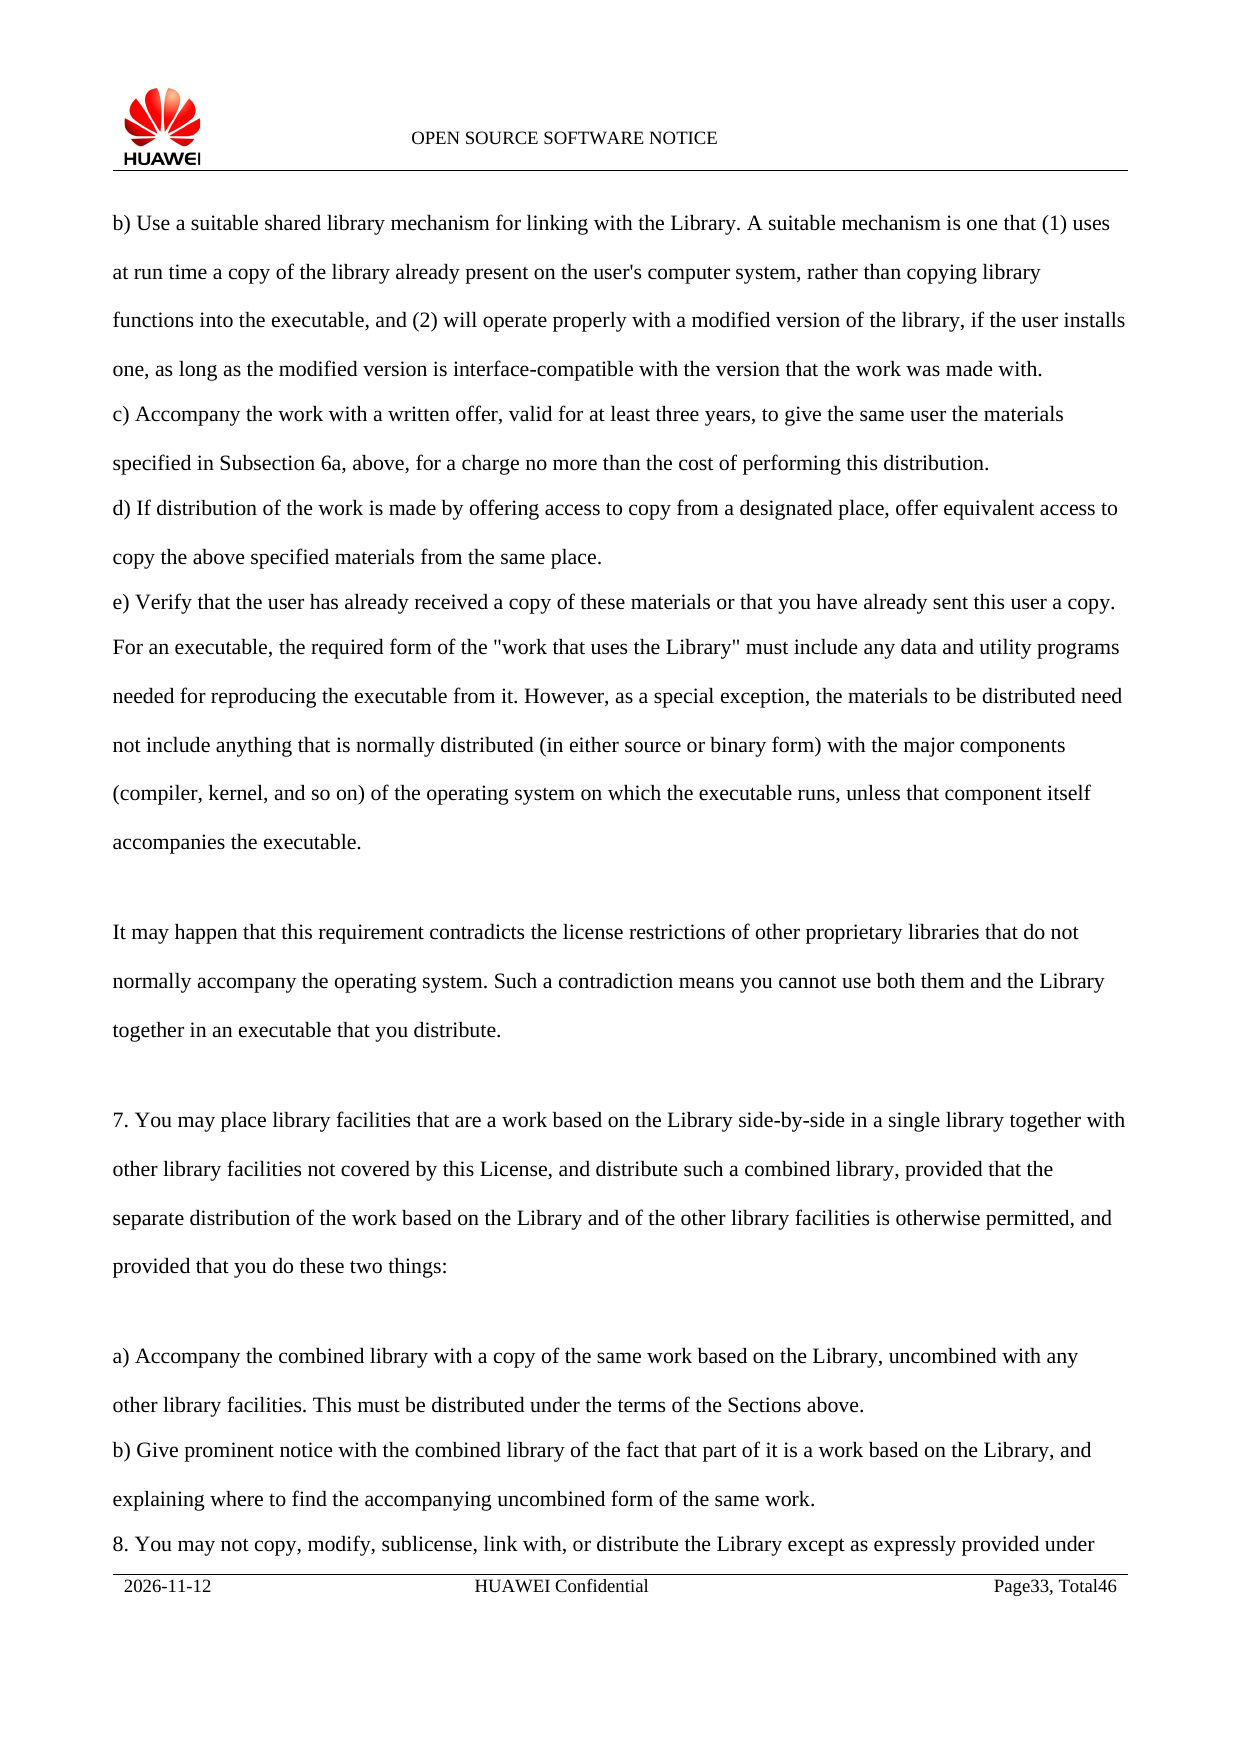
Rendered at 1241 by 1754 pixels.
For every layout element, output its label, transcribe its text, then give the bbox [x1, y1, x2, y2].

text a) Accompany the combined library with a copy of the same work based on the Library, uncombined with any other library facilities. This must be distributed under the terms of the Sections above. [112, 1340, 1128, 1421]
text d) If distribution of the work is made by offering access to copy from a designated place, offer equivalent access to copy the above specified materials from the same place. [112, 492, 1128, 573]
text 7. You may place library facilities that are a work based on the Library side-by-side in a single library together with other library facilities not covered by this License, and distribute such a combined library, provided that the separate distribution of the work based on the Library and of the other library facilities is otherwise permitted, and provided that you do these two things: [112, 1103, 1128, 1282]
picture [124, 88, 201, 165]
text b) Give prominent notice with the combined library of the fact that part of it is a work based on the Library, and explaining where to find the accompanying uncombined form of the same work. [112, 1434, 1128, 1515]
text For an executable, the required form of the "work that uses the Library" must include any data and utility programs needed for reproducing the executable from it. However, as a special exception, the materials to be distributed need not include anything that is normally distributed (in either source or binary form) with the major components (compiler, kernel, and so on) of the operating system on which the executable runs, unless that component itself accompanies the executable. [112, 631, 1128, 858]
text c) Accompany the work with a written offer, valid for at least three years, to give the same user the materials specified in Subsection 6a, above, for a charge no more than the cost of performing this distribution. [112, 398, 1128, 479]
text e) Verify that the user has already received a copy of these materials or that you have already sent this user a copy. [112, 585, 1128, 618]
text It may happen that this requirement contradicts the license restrictions of other proprietary libraries that do not normally accompany the operating system. Such a contradiction means you cannot use both them and the Library together in an executable that you distribute. [112, 916, 1128, 1046]
text b) Use a suitable shared library mechanism for linking with the Library. A suitable mechanism is one that (1) uses at run time a copy of the library already present on the user's computer system, rather than copying library functions into the executable, and (2) will operate properly with a modified version of the library, if the user installs one, as long as the modified version is interface-compatible with the version that the work was made with. [112, 206, 1128, 385]
